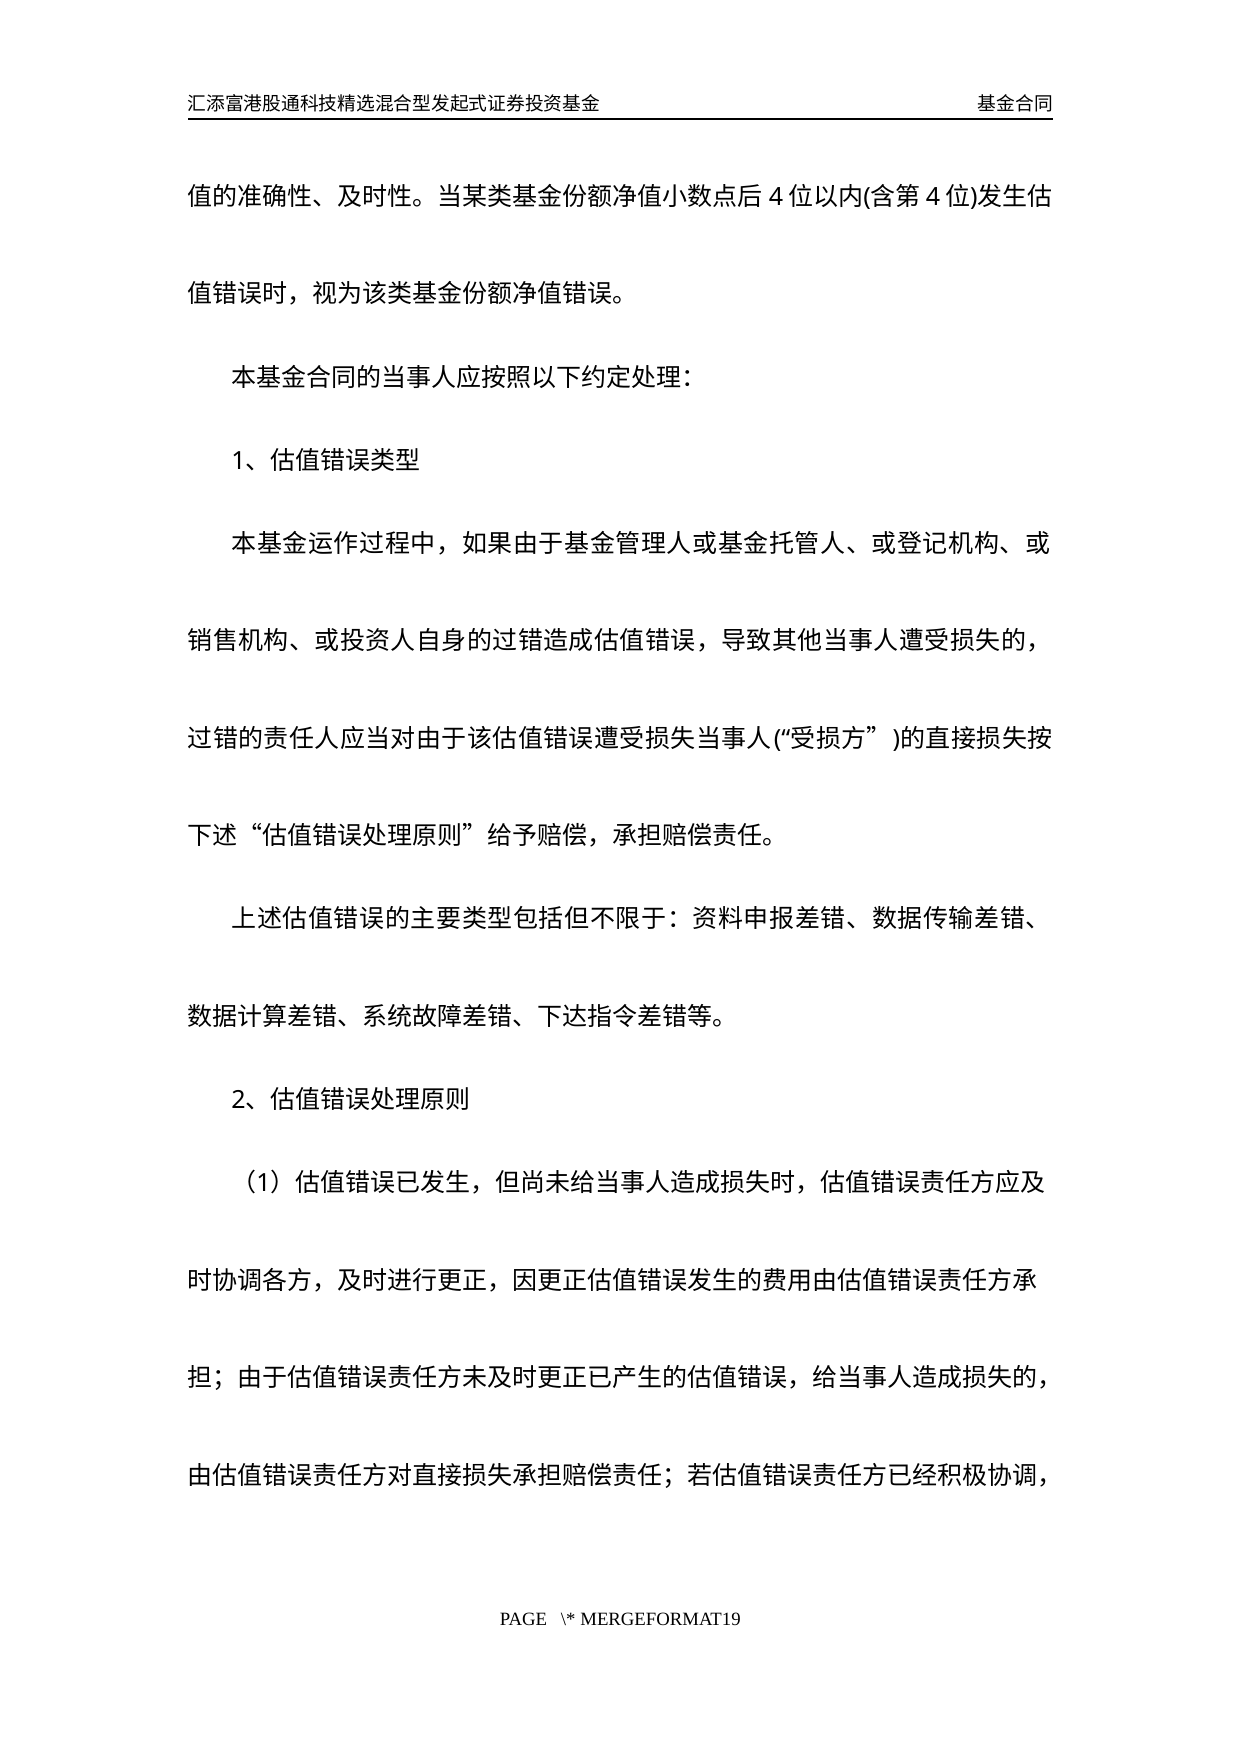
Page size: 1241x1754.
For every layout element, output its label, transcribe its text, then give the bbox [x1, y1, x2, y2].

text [187, 162, 1053, 324]
text 本基金合同的当事人应按照以下约定处理： [187, 343, 1053, 408]
text 本基金运作过程中，如果由于基金管理人或基金托管人、或登记机构、或销售机构、或投资人自身的过错造成估值错误，导致其他当事人遭受损失的，过错的责任人应当对由于该估值错误遭受损失当事人(“受损方”)的直接损失按下述“估值错误处理原则”给予赔偿，承担赔偿责任。 [187, 509, 1053, 866]
text 上述估值错误的主要类型包括但不限于：资料申报差错、数据传输差错、数据计算差错、系统故障差错、下达指令差错等。 [187, 884, 1053, 1047]
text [187, 1148, 1053, 1506]
text 1、估值错误类型 [187, 426, 1053, 491]
text 2、估值错误处理原则 [187, 1065, 1053, 1130]
